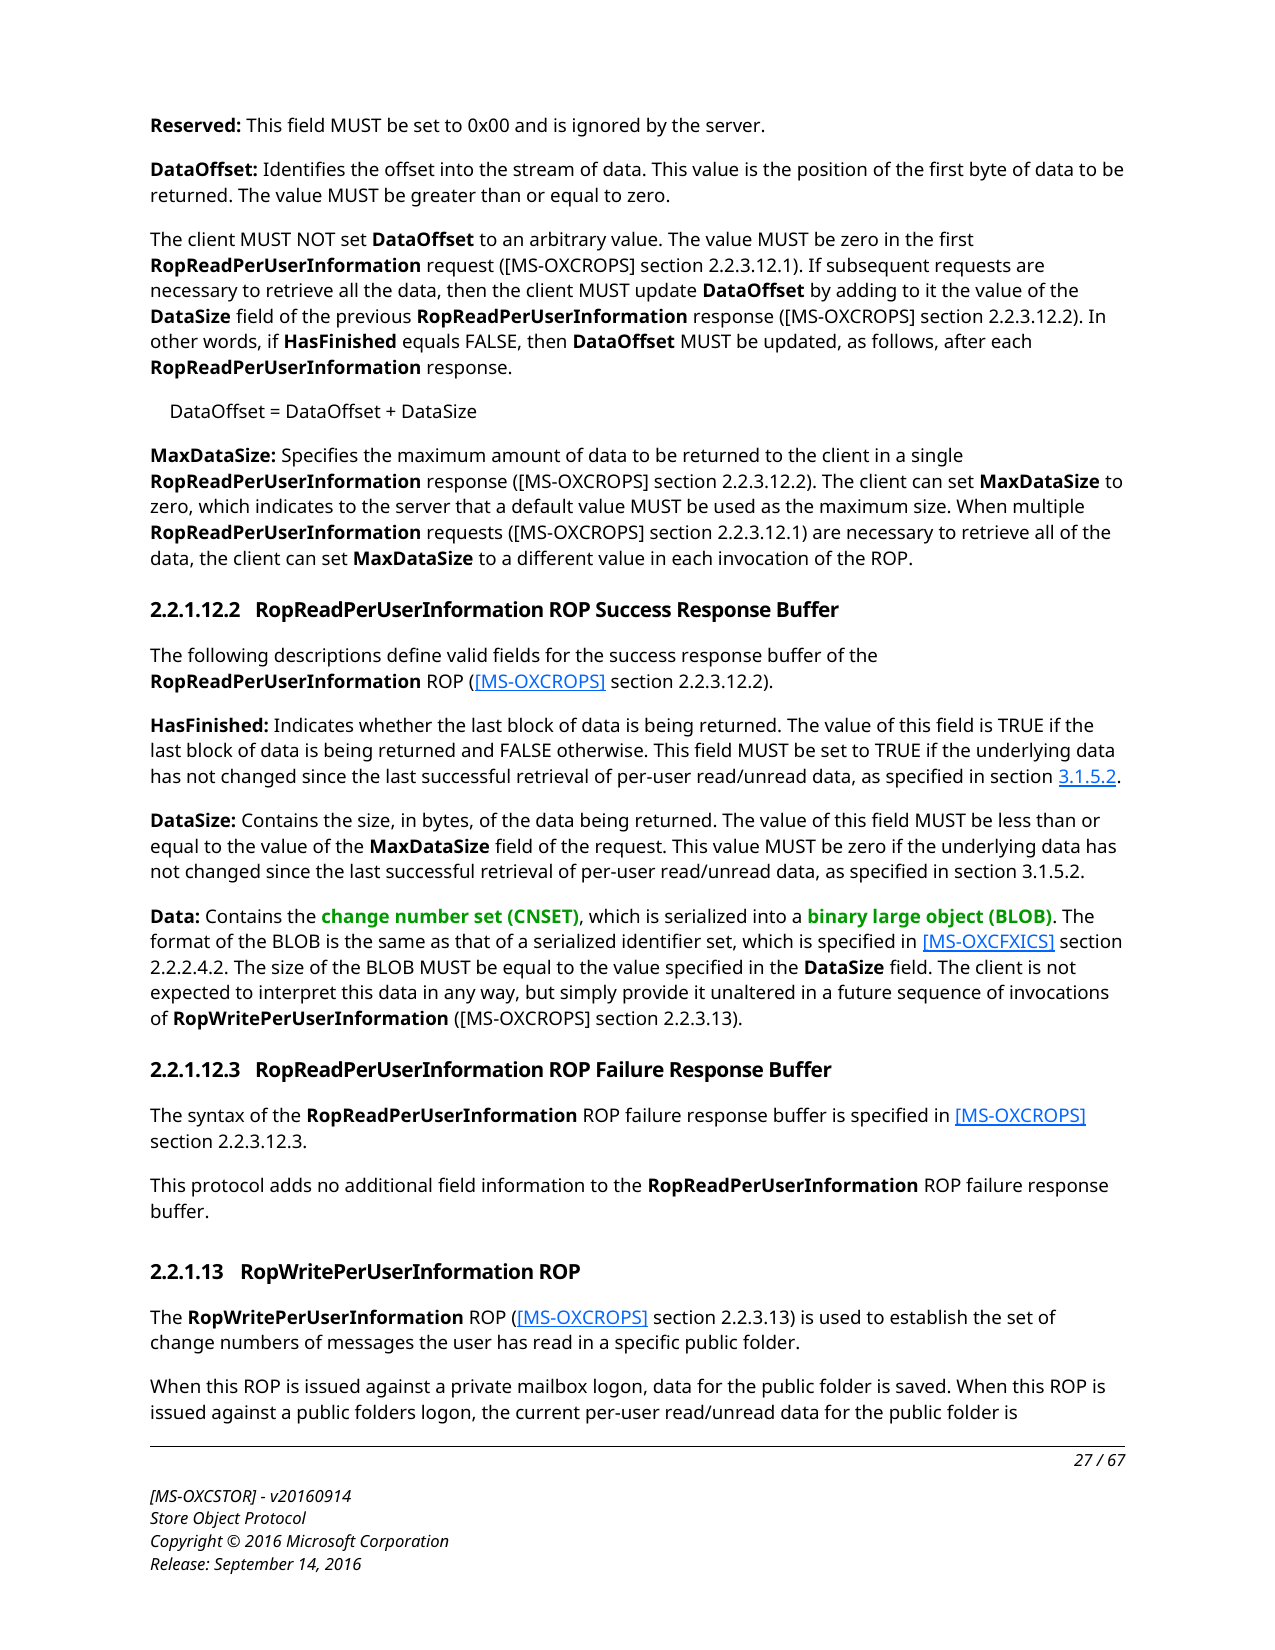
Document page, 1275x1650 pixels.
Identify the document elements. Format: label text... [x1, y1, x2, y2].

text DataSize: Contains the size, in bytes, of the data being returned. The value of this field MUST be less than or equal to the value of the MaxDataSize field of the request. This value MUST be zero if the underlying data has not changed since the last successful retrieval of per-user read/unread data, as specified in section 3.1.5.2. [150, 808, 1125, 884]
text Data: Contains the change number set (CNSET), which is serialized into a binary large object (BLOB). The format of the BLOB is the same as that of a serialized identifier set, which is specified in [MS-OXCFXICS] section 2.2.2.4.2. The size of the BLOB MUST be equal to the value specified in the DataSize field. The client is not expected to interpret this data in any way, but simply provide it unaltered in a future sequence of invocations of RopWritePerUserInformation ([MS-OXCROPS] section 2.2.3.13). [150, 903, 1125, 1031]
text The syntax of the RopReadPerUserInformation ROP failure response buffer is specified in [MS-OXCROPS] section 2.2.3.12.3. [150, 1103, 1125, 1154]
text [150, 1374, 1125, 1425]
text HasFinished: Indicates whether the last block of data is being returned. The value of this field is TRUE if the last block of data is being returned and FALSE otherwise. This field MUST be set to TRUE if the underlying data has not changed since the last successful retrieval of per-user read/unread data, as specified in section 3.1.5.2. [150, 712, 1125, 789]
subtitle RopReadPerUserInformation ROP Failure Response Buffer [150, 1056, 1125, 1084]
text DataOffset = DataOffset + DataSize [150, 398, 1125, 424]
text This protocol adds no additional field information to the RopReadPerUserInformation ROP failure response buffer. [150, 1172, 1125, 1223]
text MaxDataSize: Specifies the maximum amount of data to be returned to the client in a single RopReadPerUserInformation response ([MS-OXCROPS] section 2.2.3.12.2). The client can set MaxDataSize to zero, which indicates to the server that a default value MUST be used as the maximum size. When multiple RopReadPerUserInformation requests ([MS-OXCROPS] section 2.2.3.12.1) are necessary to retrieve all of the data, the client can set MaxDataSize to a different value in each invocation of the ROP. [150, 443, 1125, 570]
text The RopWritePerUserInformation ROP ([MS-OXCROPS] section 2.2.3.13) is used to establish the set of change numbers of messages the user has read in a specific public folder. [150, 1304, 1125, 1355]
text The client MUST NOT set DataOffset to an arbitrary value. The value MUST be zero in the first RopReadPerUserInformation request ([MS-OXCROPS] section 2.2.3.12.1). If subsequent requests are necessary to retrieve all the data, then the client MUST update DataOffset by adding to it the value of the DataSize field of the previous RopReadPerUserInformation response ([MS-OXCROPS] section 2.2.3.12.2). In other words, if HasFinished equals FALSE, then DataOffset MUST be updated, as follows, after each RopReadPerUserInformation response. [150, 227, 1125, 380]
text The following descriptions define valid fields for the success response buffer of the RopReadPerUserInformation ROP ([MS-OXCROPS] section 2.2.3.12.2). [150, 642, 1125, 693]
text Reserved: This field MUST be set to 0x00 and is ignored by the server. [150, 112, 1125, 138]
text DataOffset: Identifies the offset into the stream of data. This value is the position of the first byte of data to be returned. The value MUST be greater than or equal to zero. [150, 157, 1125, 208]
subtitle RopReadPerUserInformation ROP Success Response Buffer [150, 595, 1125, 624]
subtitle RopWritePerUserInformation ROP [150, 1257, 1125, 1285]
